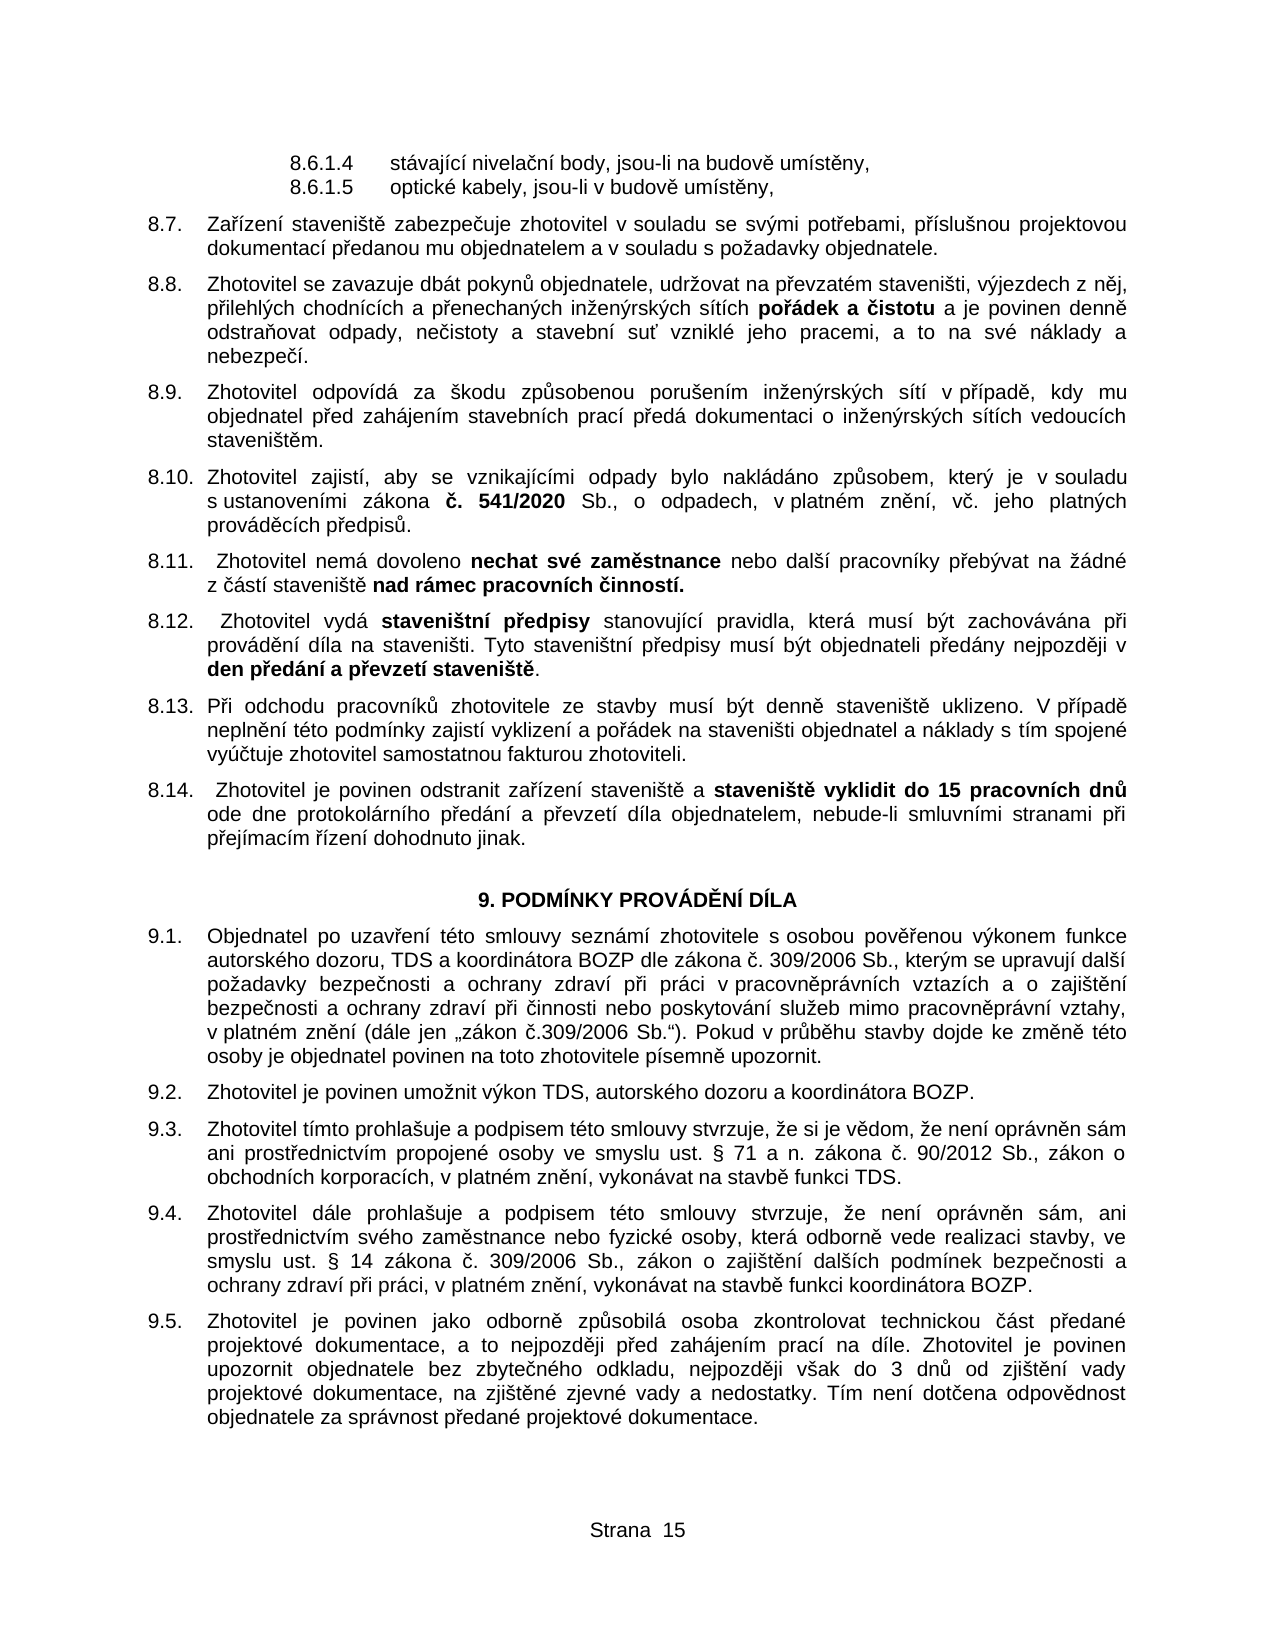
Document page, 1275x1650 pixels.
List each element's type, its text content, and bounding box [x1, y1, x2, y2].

text Zhotovitel je povinen jako odborně způsobilá osoba zkontrolovat technickou část předané projektové dokumentace, a to nejpozději před zahájením prací na díle. Zhotovitel je povinen upozornit objednatele bez zbytečného odkladu, nejpozději však do 3 dnů od zjištění vady projektové dokumentace, na zjištěné zjevné vady a nedostatky. Tím není dotčena odpovědnost objednatele za správnost předané projektové dokumentace. [148, 1309, 1127, 1429]
text Zhotovitel je povinen umožnit výkon TDS, autorského dozoru a koordinátora BOZP. [148, 1080, 1127, 1104]
text Zhotovitel odpovídá za škodu způsobenou porušením inženýrských sítí v případě, kdy mu objednatel před zahájením stavebních prací předá dokumentaci o inženýrských sítích vedoucích staveništěm. [148, 380, 1127, 452]
text stávající nivelační body, jsou-li na budově umístěny, [289, 151, 1127, 175]
text PODMÍNKY PROVÁDĚNÍ DÍLA [148, 887, 1127, 911]
text Zhotovitel vydá staveništní předpisy stanovující pravidla, která musí být zachovávána při provádění díla na staveništi. Tyto staveništní předpisy musí být objednateli předány nejpozději v den předání a převzetí staveniště. [148, 609, 1127, 681]
text Objednatel po uzavření této smlouvy seznámí zhotovitele s osobou pověřenou výkonem funkce autorského dozoru, TDS a koordinátora BOZP dle zákona č. 309/2006 Sb., kterým se upravují další požadavky bezpečnosti a ochrany zdraví při práci v pracovněprávních vztazích a o zajištění bezpečnosti a ochrany zdraví při činnosti nebo poskytování služeb mimo pracovněprávní vztahy, v platném znění (dále jen „zákon č.309/2006 Sb.“). Pokud v průběhu stavby dojde ke změně této osoby je objednatel povinen na toto zhotovitele písemně upozornit. [148, 924, 1127, 1068]
text Při odchodu pracovníků zhotovitele ze stavby musí být denně staveniště uklizeno. V případě neplnění této podmínky zajistí vyklizení a pořádek na staveništi objednatel a náklady s tím spojené vyúčtuje zhotovitel samostatnou fakturou zhotoviteli. [148, 694, 1127, 766]
text Zhotovitel dále prohlašuje a podpisem této smlouvy stvrzuje, že není oprávněn sám, ani prostřednictvím svého zaměstnance nebo fyzické osoby, která odborně vede realizaci stavby, ve smyslu ust. § 14 zákona č. 309/2006 Sb., zákon o zajištění dalších podmínek bezpečnosti a ochrany zdraví při práci, v platném znění, vykonávat na stavbě funkci koordinátora BOZP. [148, 1201, 1127, 1297]
text Zhotovitel tímto prohlašuje a podpisem této smlouvy stvrzuje, že si je vědom, že není oprávněn sám ani prostřednictvím propojené osoby ve smyslu ust. § 71 a n. zákona č. 90/2012 Sb., zákon o obchodních korporacích, v platném znění, vykonávat na stavbě funkci TDS. [148, 1117, 1127, 1188]
text Zhotovitel zajistí, aby se vznikajícími odpady bylo nakládáno způsobem, který je v souladu s ustanoveními zákona č. 541/2020 Sb., o odpadech, v platném znění, vč. jeho platných prováděcích předpisů. [148, 464, 1127, 536]
text optické kabely, jsou-li v budově umístěny, [289, 175, 1127, 199]
text Zařízení staveniště zabezpečuje zhotovitel v souladu se svými potřebami, příslušnou projektovou dokumentací předanou mu objednatelem a v souladu s požadavky objednatele. [148, 211, 1127, 259]
text Zhotovitel nemá dovoleno nechat své zaměstnance nebo další pracovníky přebývat na žádné z částí staveniště nad rámec pracovních činností. [148, 549, 1127, 597]
text Zhotovitel je povinen odstranit zařízení staveniště a staveniště vyklidit do 15 pracovních dnů ode dne protokolárního předání a převzetí díla objednatelem, nebude-li smluvními stranami při přejímacím řízení dohodnuto jinak. [148, 778, 1127, 850]
text Zhotovitel se zavazuje dbát pokynů objednatele, udržovat na převzatém staveništi, výjezdech z něj, přilehlých chodnících a přenechaných inženýrských sítích pořádek a čistotu a je povinen denně odstraňovat odpady, nečistoty a stavební suť vzniklé jeho pracemi, a to na své náklady a nebezpečí. [148, 272, 1127, 368]
